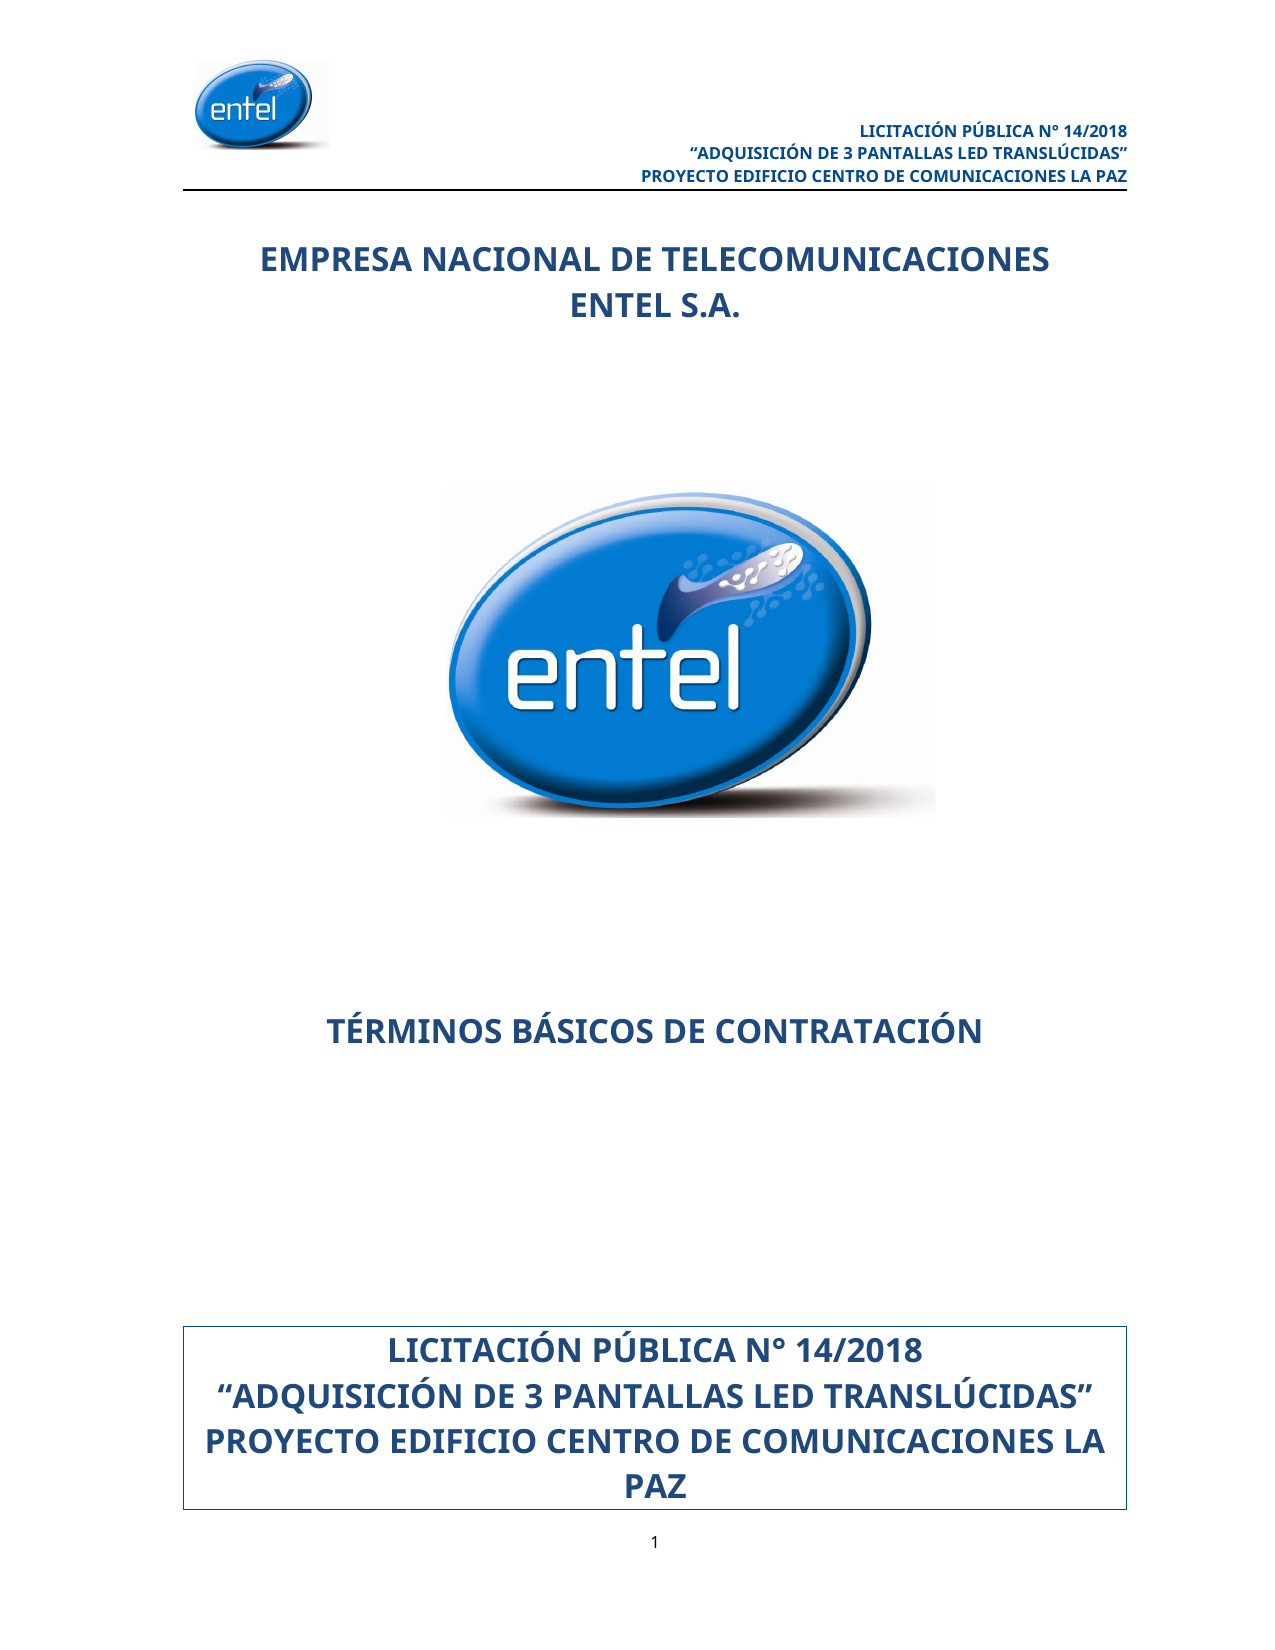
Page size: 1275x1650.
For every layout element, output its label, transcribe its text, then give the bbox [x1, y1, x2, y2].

picture [446, 487, 936, 818]
text EMPRESA NACIONAL DE TELECOMUNICACIONES [182, 236, 1127, 281]
picture [194, 58, 330, 150]
text ENTEL S.A. [182, 281, 1127, 327]
text TÉRMINOS BÁSICOS DE CONTRATACIÓN [182, 1008, 1127, 1053]
table_header LICITACIÓN PÚBLICA N° 14/2018 “ADQUISICIÓN DE 3 PANTALLAS LED TRANSLÚCIDAS” PROYECTO EDIFICIO CENTRO DE COMUNICACIONES LA PAZ [184, 1327, 1126, 1509]
